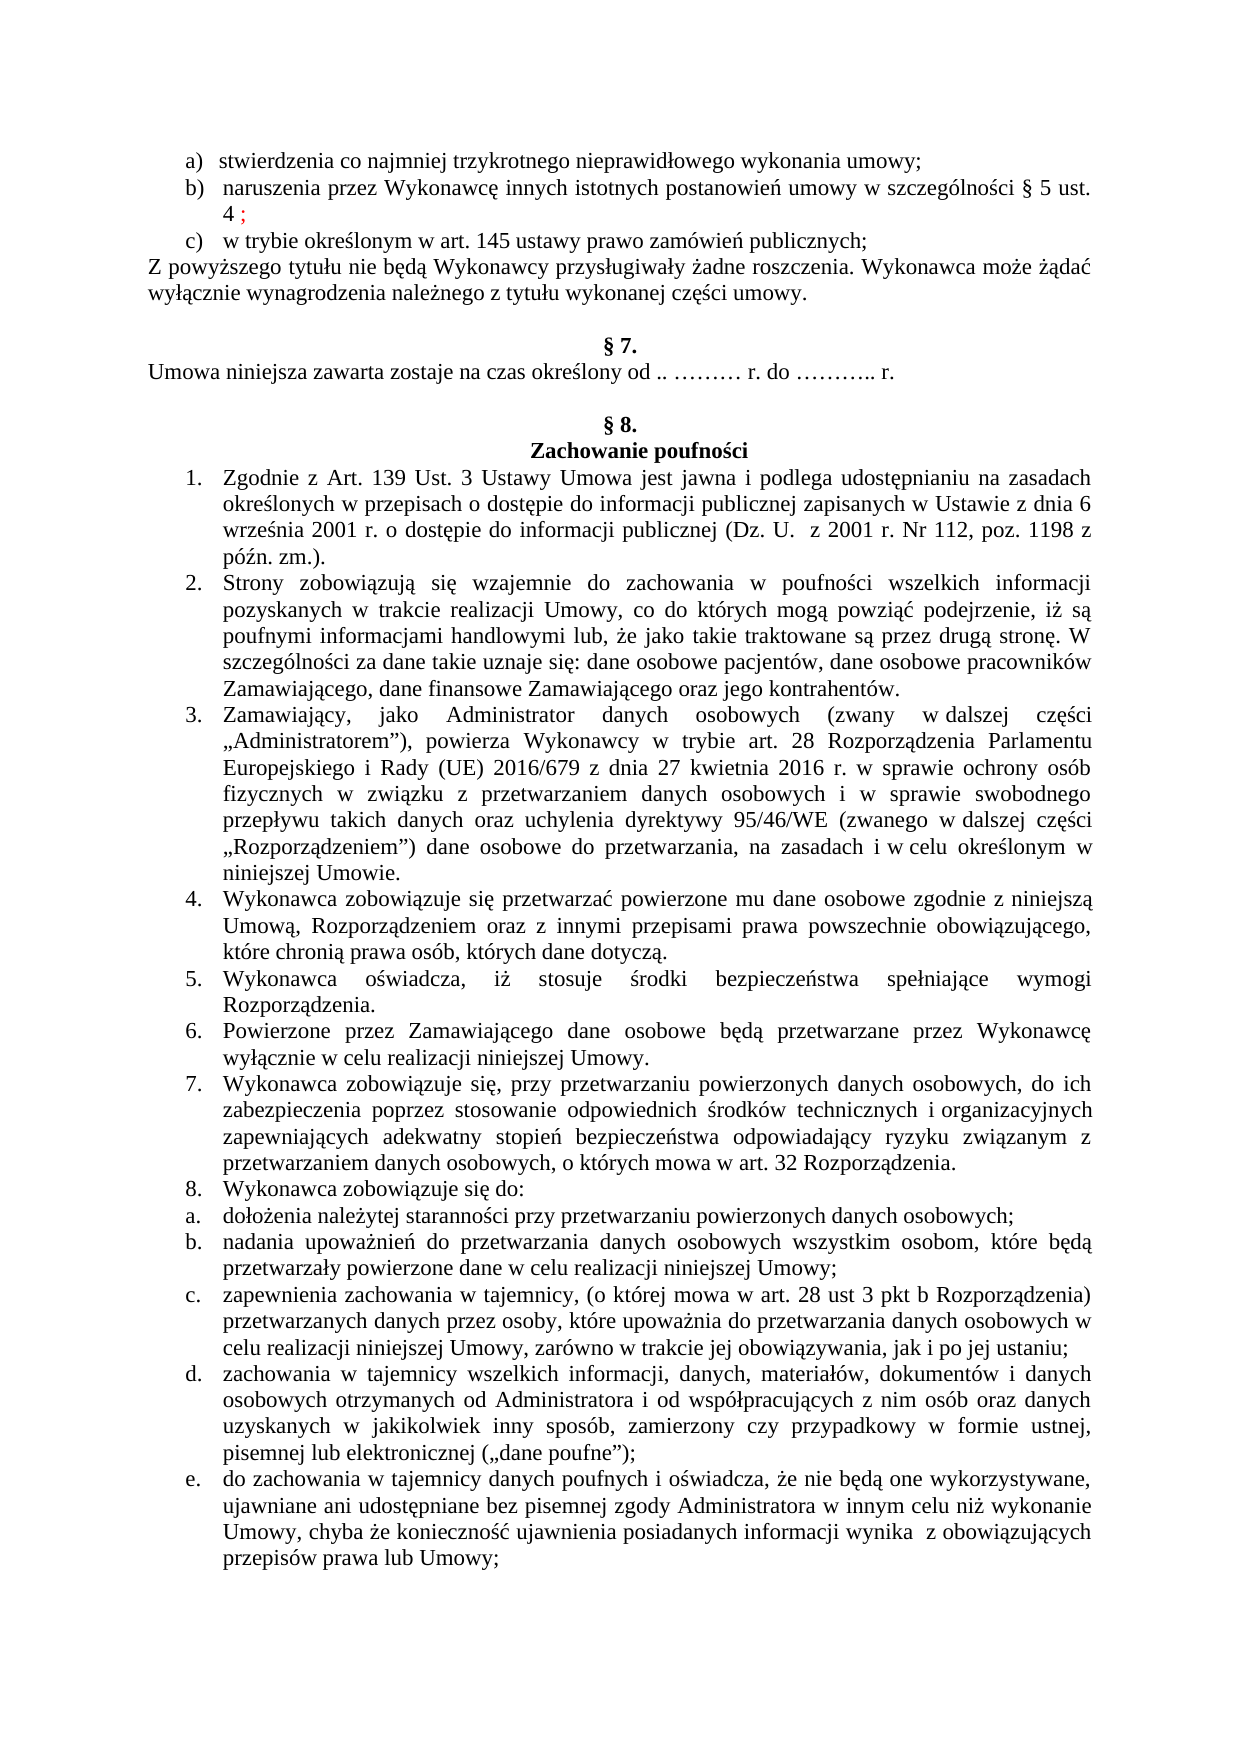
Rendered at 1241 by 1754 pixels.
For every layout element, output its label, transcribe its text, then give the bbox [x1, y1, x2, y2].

list Wykonawca zobowiązuje się przetwarzać powierzone mu dane osobowe zgodnie z niniejszą Umową, Rozporządzeniem oraz z innymi przepisami prawa powszechnie obowiązującego, które chronią prawa osób, których dane dotyczą. [185, 886, 1093, 964]
list zachowania w tajemnicy wszelkich informacji, danych, materiałów, dokumentów i danych osobowych otrzymanych od Administratora i od współpracujących z nim osób oraz danych uzyskanych w jakikolwiek inny sposób, zamierzony czy przypadkowy w formie ustnej, pisemnej lub elektronicznej („dane poufne”); [185, 1360, 1093, 1465]
list do zachowania w tajemnicy danych poufnych i oświadcza, że nie będą one wykorzystywane, ujawniane ani udostępniane bez pisemnej zgody Administratora w innym celu niż wykonanie Umowy, chyba że konieczność ujawnienia posiadanych informacji wynika z obowiązujących przepisów prawa lub Umowy; [185, 1465, 1093, 1571]
list stwierdzenia co najmniej trzykrotnego nieprawidłowego wykonania umowy; [185, 148, 1093, 174]
list Wykonawca zobowiązuje się do: [185, 1175, 1093, 1202]
text § 8. [148, 411, 1093, 437]
list Wykonawca oświadcza, iż stosuje środki bezpieczeństwa spełniające wymogi Rozporządzenia. [185, 964, 1093, 1017]
list zapewnienia zachowania w tajemnicy, (o której mowa w art. 28 ust 3 pkt b Rozporządzenia) przetwarzanych danych przez osoby, które upoważnia do przetwarzania danych osobowych w celu realizacji niniejszej Umowy, zarówno w trakcie jej obowiązywania, jak i po jej ustaniu; [185, 1281, 1093, 1360]
text § 7. [148, 332, 1093, 358]
list w trybie określonym w art. 145 ustawy prawo zamówień publicznych; [185, 227, 1093, 253]
list Powierzone przez Zamawiającego dane osobowe będą przetwarzane przez Wykonawcę wyłącznie w celu realizacji niniejszej Umowy. [185, 1017, 1093, 1070]
list naruszenia przez Wykonawcę innych istotnych postanowień umowy w szczególności § 5 ust. 4 ; [185, 174, 1093, 227]
text Zachowanie poufności [185, 437, 1093, 464]
list nadania upoważnień do przetwarzania danych osobowych wszystkim osobom, które będą przetwarzały powierzone dane w celu realizacji niniejszej Umowy; [185, 1228, 1093, 1281]
list Zamawiający, jako Administrator danych osobowych (zwany w dalszej części „Administratorem”), powierza Wykonawcy w trybie art. 28 Rozporządzenia Parlamentu Europejskiego i Rady (UE) 2016/679 z dnia 27 kwietnia 2016 r. w sprawie ochrony osób fizycznych w związku z przetwarzaniem danych osobowych i w sprawie swobodnego przepływu takich danych oraz uchylenia dyrektywy 95/46/WE (zwanego w dalszej części „Rozporządzeniem”) dane osobowe do przetwarzania, na zasadach i w celu określonym w niniejszej Umowie. [185, 701, 1093, 886]
text Z powyższego tytułu nie będą Wykonawcy przysługiwały żadne roszczenia. Wykonawca może żądać wyłącznie wynagrodzenia należnego z tytułu wykonanej części umowy. [148, 253, 1093, 306]
list Strony zobowiązują się wzajemnie do zachowania w poufności wszelkich informacji pozyskanych w trakcie realizacji Umowy, co do których mogą powziąć podejrzenie, iż są poufnymi informacjami handlowymi lub, że jako takie traktowane są przez drugą stronę. W szczególności za dane takie uznaje się: dane osobowe pacjentów, dane osobowe pracowników Zamawiającego, dane finansowe Zamawiającego oraz jego kontrahentów. [185, 569, 1093, 701]
text Umowa niniejsza zawarta zostaje na czas określony od .. ……… r. do ……….. r. [148, 358, 1093, 385]
list Wykonawca zobowiązuje się, przy przetwarzaniu powierzonych danych osobowych, do ich zabezpieczenia poprzez stosowanie odpowiednich środków technicznych i organizacyjnych zapewniających adekwatny stopień bezpieczeństwa odpowiadający ryzyku związanym z przetwarzaniem danych osobowych, o których mowa w art. 32 Rozporządzenia. [185, 1070, 1093, 1175]
list dołożenia należytej staranności przy przetwarzaniu powierzonych danych osobowych; [185, 1202, 1093, 1228]
list Zgodnie z Art. 139 Ust. 3 Ustawy Umowa jest jawna i podlega udostępnianiu na zasadach określonych w przepisach o dostępie do informacji publicznej zapisanych w Ustawie z dnia 6 września 2001 r. o dostępie do informacji publicznej (Dz. U. z 2001 r. Nr 112, poz. 1198 z późn. zm.). [185, 464, 1093, 569]
